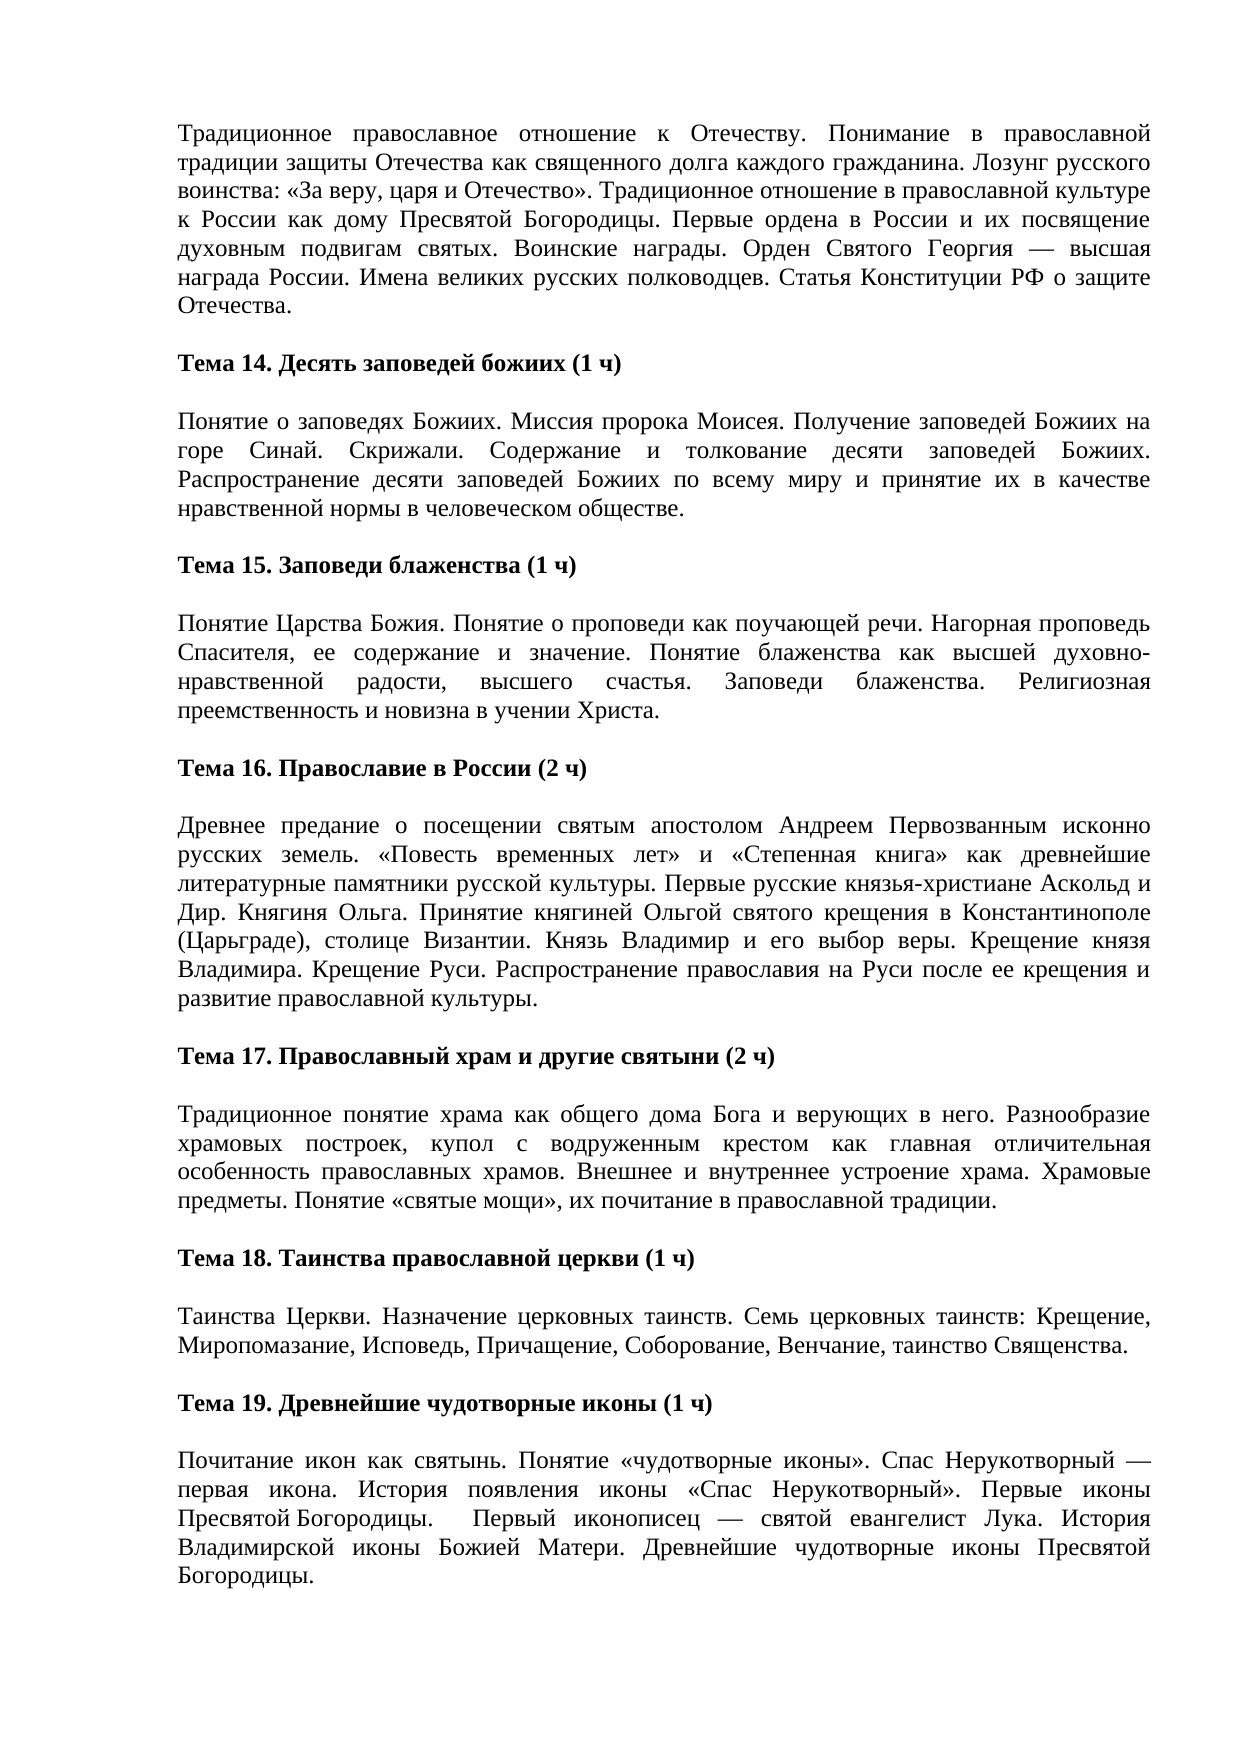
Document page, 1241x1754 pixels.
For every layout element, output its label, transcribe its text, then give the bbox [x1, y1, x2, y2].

text Понятие о заповедях Божиих. Миссия пророка Моисея. Получение заповедей Божиих на горе Синай. Скрижали. Содержание и толкование десяти заповедей Божиих. Распространение десяти заповедей Божиих по всему миру и принятие их в качестве нравственной нормы в человеческом обществе. [177, 406, 1152, 521]
text Почитание икон как святынь. Понятие «чудотворные иконы». Спас Нерукотворный — первая икона. История появления иконы «Спас Нерукотворный». Первые иконы Пресвятой Богородицы. Первый иконописец — святой евангелист Лука. История Владимирской иконы Божией Матери. Древнейшие чудотворные иконы Пресвятой Богородицы. [177, 1446, 1152, 1589]
text Тема 19. Древнейшие чудотворные иконы (1 ч) [177, 1388, 1152, 1416]
text Таинства Церкви. Назначение церковных таинств. Семь церковных таинств: Крещение, Миропомазание, Исповедь, Причащение, Соборование, Венчание, таинство Священства. [177, 1301, 1152, 1358]
text Тема 18. Таинства православной церкви (1 ч) [177, 1243, 1152, 1272]
text Традиционное православное отношение к Отечеству. Понимание в православной традиции защиты Отечества как священного долга каждого гражданина. Лозунг русского воинства: «За веру, царя и Отечество». Традиционное отношение в православной культуре к России как дому Пресвятой Богородицы. Первые ордена в России и их посвящение духовным подвигам святых. Воинские награды. Орден Святого Георгия — высшая награда России. Имена великих русских полководцев. Статья Конституции РФ о защите Отечества. [177, 118, 1152, 319]
text Традиционное понятие храма как общего дома Бога и верующих в него. Разнообразие храмовых построек, купол с водруженным крестом как главная отличительная особенность православных храмов. Внешнее и внутреннее устроение храма. Храмовые предметы. Понятие «святые мощи», их почитание в православной традиции. [177, 1099, 1152, 1214]
text Тема 16. Православие в России (2 ч) [177, 753, 1152, 781]
text Тема 17. Православный храм и другие святыни (2 ч) [177, 1041, 1152, 1070]
text Древнее предание о посещении святым апостолом Андреем Первозванным исконно русских земель. «Повесть временных лет» и «Степенная книга» как древнейшие литературные памятники русской культуры. Первые русские князья-христиане Аскольд и Дир. Княгиня Ольга. Принятие княгиней Ольгой святого крещения в Константинополе (Царьграде), столице Византии. Князь Владимир и его выбор веры. Крещение князя Владимира. Крещение Руси. Распространение православия на Руси после ее крещения и развитие православной культуры. [177, 811, 1152, 1012]
text Тема 14. Десять заповедей божиих (1 ч) [177, 348, 1152, 377]
text Тема 15. Заповеди блаженства (1 ч) [177, 551, 1152, 579]
text Понятие Царства Божия. Понятие о проповеди как поучающей речи. Нагорная проповедь Спасителя, ее содержание и значение. Понятие блаженства как высшей духовно-нравственной радости, высшего счастья. Заповеди блаженства. Религиозная преемственность и новизна в учении Христа. [177, 608, 1152, 723]
